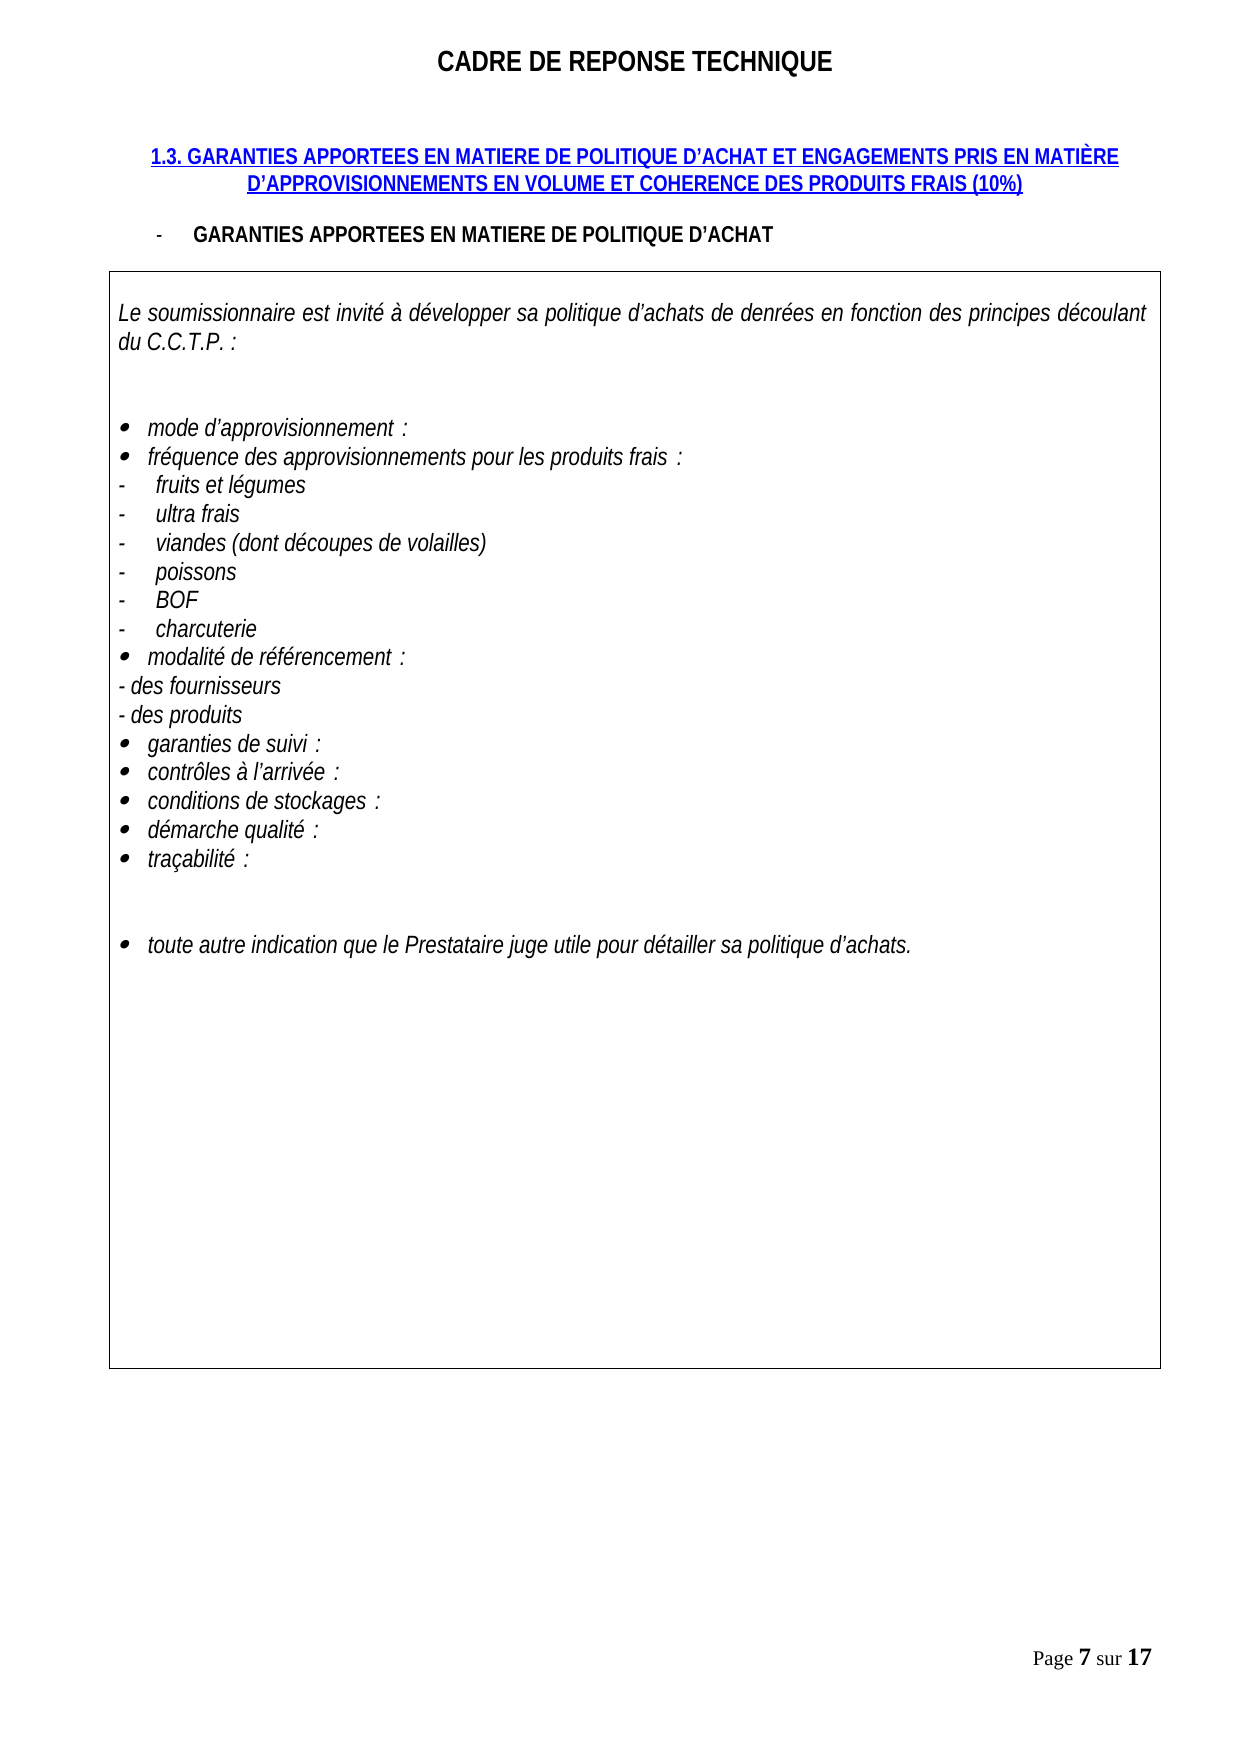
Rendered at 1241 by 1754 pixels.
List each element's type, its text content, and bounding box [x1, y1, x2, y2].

list poissons [118, 556, 1152, 585]
list démarche qualité : [118, 815, 1152, 844]
list fruits et légumes [118, 471, 1152, 499]
subtitle 1.3. GARANTIES APPORTEES EN MATIERE DE POLITIQUE D’ACHAT ET Engagements pris en matière D’approvisionnements en VOLUME ET COHERENCE des produits frais (10%) [118, 143, 1152, 196]
list BOF [118, 585, 1152, 614]
list toute autre indication que le Prestataire juge utile pour détailler sa politique d’achats. [118, 930, 1152, 959]
list traçabilité : [118, 844, 1152, 873]
list mode d’approvisionnement : [118, 413, 1152, 442]
text - des fournisseurs [118, 671, 1152, 700]
list viandes (dont découpes de volailles) [118, 528, 1152, 556]
list GARANTIES APPORTEES EN MATIERE DE POLITIQUE D’ACHAT [156, 221, 1152, 247]
text Le soumissionnaire est invité à développer sa politique d’achats de denrées en fonction des principes découlant du C.C.T.P. : [118, 298, 1152, 356]
text - des produits [118, 700, 1152, 728]
list modalité de référencement : [118, 642, 1152, 671]
list garanties de suivi : [118, 728, 1152, 757]
list charcuterie [118, 614, 1152, 642]
list fréquence des approvisionnements pour les produits frais : [118, 442, 1152, 471]
list conditions de stockages : [118, 786, 1152, 815]
list contrôles à l’arrivée : [118, 757, 1152, 786]
list ultra frais [118, 499, 1152, 528]
